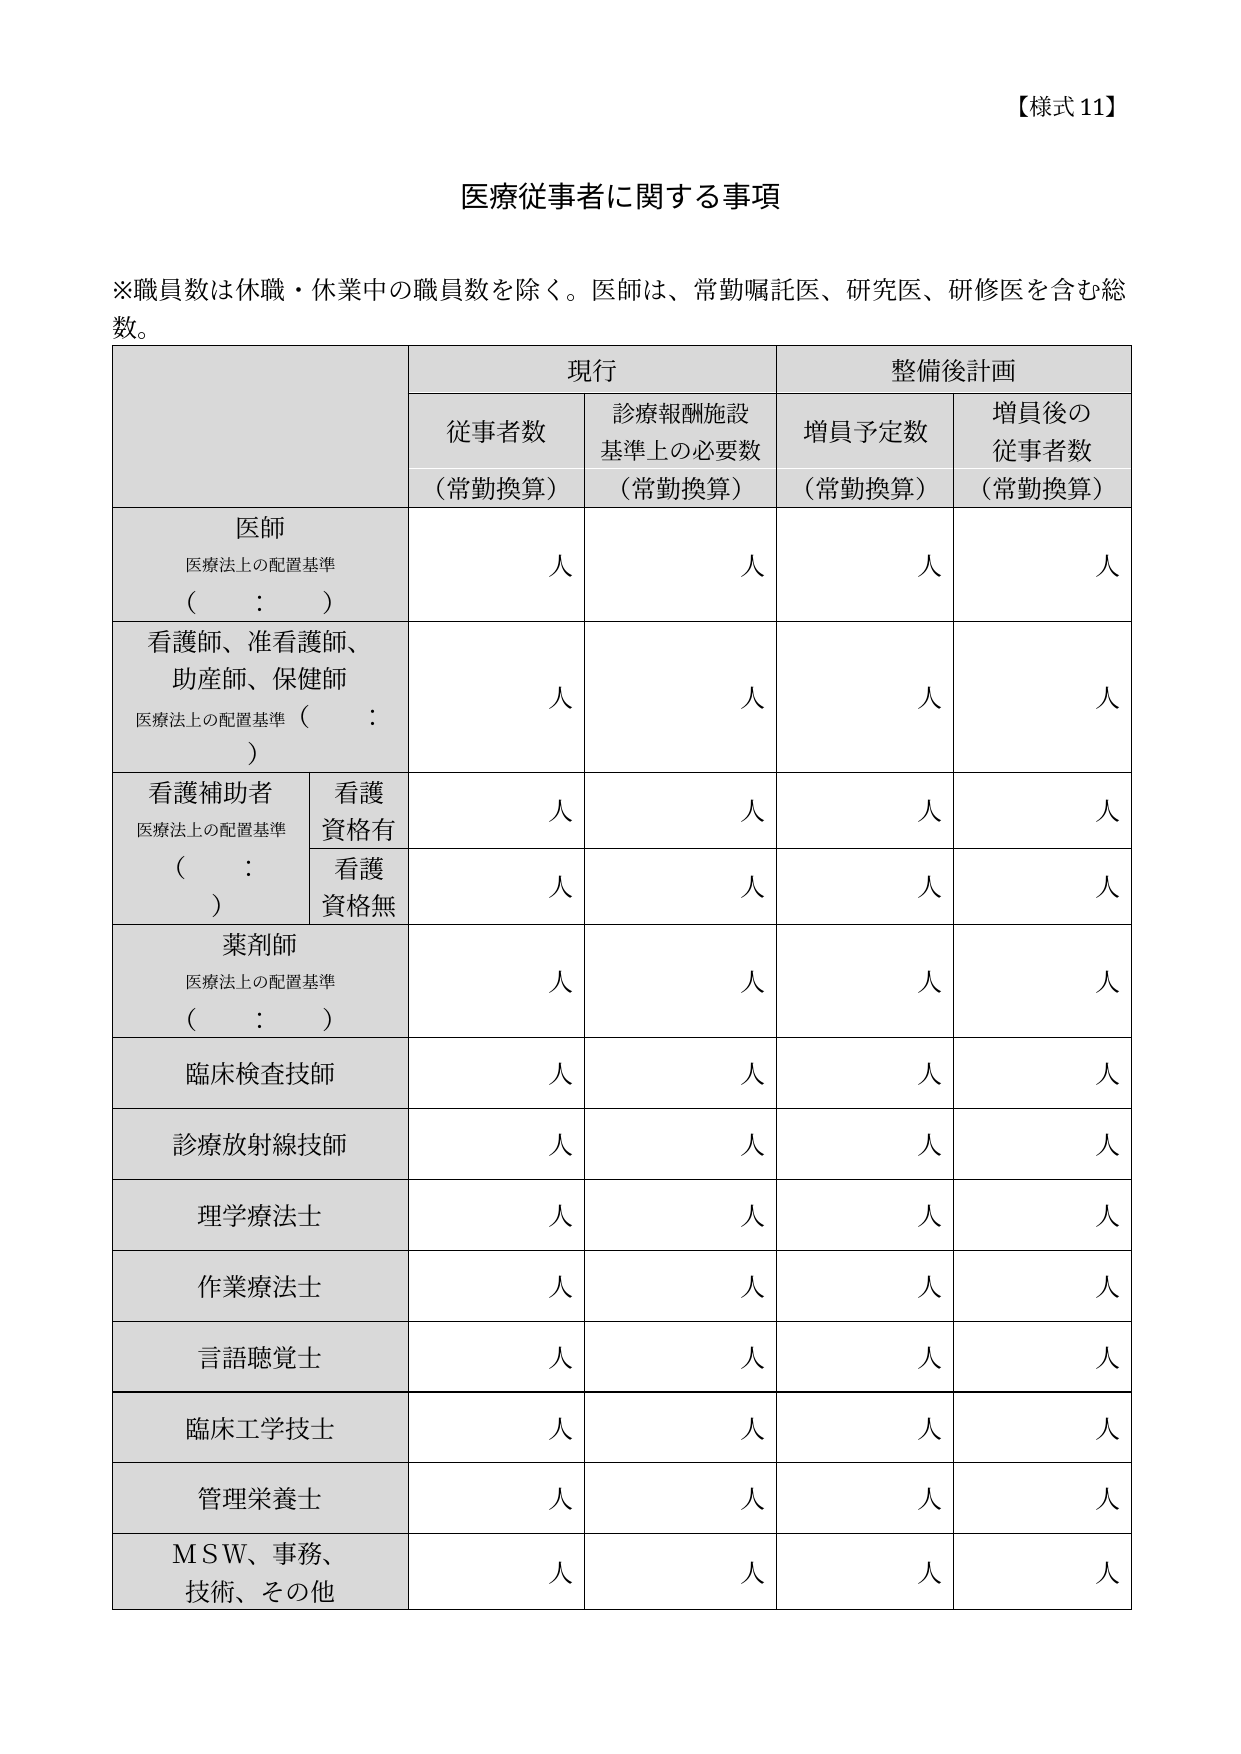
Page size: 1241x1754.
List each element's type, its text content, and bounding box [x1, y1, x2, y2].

table_cell 人 [585, 1463, 776, 1533]
table_cell 人 [585, 849, 776, 924]
table_cell 人 [585, 1109, 776, 1179]
table_cell 人 [954, 622, 1131, 772]
table_cell 増員予定数 [777, 394, 953, 468]
table_cell ＭＳＷ、事務、 技術、その他 [113, 1534, 408, 1609]
table_cell 人 [777, 1038, 953, 1108]
table_cell 人 [585, 622, 776, 772]
table_cell 人 [585, 1322, 776, 1391]
table_cell 言語聴覚士 [113, 1322, 408, 1391]
table_cell 臨床工学技士 [113, 1393, 408, 1462]
table_cell 人 [409, 1109, 584, 1179]
table_cell 人 [954, 1038, 1131, 1108]
table_cell （常勤換算） [409, 469, 584, 507]
table_cell 人 [409, 622, 584, 772]
table_cell 人 [585, 925, 776, 1037]
table_cell 人 [954, 1251, 1131, 1321]
table_cell （常勤換算） [954, 469, 1131, 507]
table_cell 人 [954, 1393, 1131, 1462]
table_header 現行 [409, 346, 776, 392]
table_cell 看護 資格有 [310, 773, 408, 848]
table_cell 人 [777, 1109, 953, 1179]
table_cell 医師 医療法上の配置基準 （ ： ） [113, 508, 408, 621]
table_cell 人 [954, 508, 1131, 621]
table_cell 従事者数 [409, 394, 584, 468]
table_cell （常勤換算） [777, 469, 953, 507]
table_cell 人 [954, 925, 1131, 1037]
table_cell 診療放射線技師 [113, 1109, 408, 1179]
table_cell 人 [777, 1463, 953, 1533]
table_cell 人 [409, 508, 584, 621]
table_cell 臨床検査技師 [113, 1038, 408, 1108]
table_header 整備後計画 [777, 346, 1131, 392]
table_cell 人 [954, 1463, 1131, 1533]
table_cell 人 [954, 1534, 1131, 1609]
table_cell 人 [585, 1251, 776, 1321]
table_cell 人 [409, 849, 584, 924]
table_cell 人 [409, 773, 584, 848]
table_cell 人 [585, 773, 776, 848]
table_cell 人 [409, 1393, 584, 1462]
table_header [113, 346, 408, 507]
table_cell 人 [777, 925, 953, 1037]
table_cell 人 [777, 1322, 953, 1391]
table_cell 人 [409, 1251, 584, 1321]
table_cell 人 [954, 1109, 1131, 1179]
table_cell 人 [585, 1038, 776, 1108]
table_cell 人 [777, 622, 953, 772]
table_cell 人 [409, 1322, 584, 1391]
table_cell 人 [777, 1180, 953, 1250]
table_cell 人 [954, 1322, 1131, 1391]
table_cell 人 [777, 1393, 953, 1462]
table_cell 人 [954, 1180, 1131, 1250]
table_cell （常勤換算） [585, 469, 776, 507]
table_cell 人 [409, 1463, 584, 1533]
table_cell 作業療法士 [113, 1251, 408, 1321]
table_cell 人 [409, 925, 584, 1037]
table_cell 増員後の 従事者数 [954, 394, 1131, 468]
table_cell 診療報酬施設 基準上の必要数 [585, 394, 776, 468]
table_cell 人 [954, 773, 1131, 848]
table_cell 人 [585, 508, 776, 621]
table_cell 人 [777, 1534, 953, 1609]
table_cell 薬剤師 医療法上の配置基準 （ ： ） [113, 925, 408, 1037]
table_cell 看護補助者 医療法上の配置基準 （ ： ） [113, 773, 309, 924]
table_cell 人 [585, 1393, 776, 1462]
table_cell 看護師、准看護師、 助産師、保健師 医療法上の配置基準（ ： ） [113, 622, 408, 772]
table_cell 人 [954, 849, 1131, 924]
text ※職員数は休職・休業中の職員数を除く。医師は、常勤嘱託医、研究医、研修医を含む総数。 [112, 270, 1128, 345]
table_cell 人 [585, 1534, 776, 1609]
table_cell 理学療法士 [113, 1180, 408, 1250]
table_cell 人 [777, 508, 953, 621]
table_cell 人 [585, 1180, 776, 1250]
table_cell 人 [409, 1180, 584, 1250]
table_cell 人 [409, 1038, 584, 1108]
table_cell 人 [777, 1251, 953, 1321]
text 医療従事者に関する事項 [112, 158, 1128, 233]
table_cell 人 [777, 773, 953, 848]
table_cell 看護 資格無 [310, 849, 408, 924]
table_cell 人 [409, 1534, 584, 1609]
table_cell 人 [777, 849, 953, 924]
table_cell 管理栄養士 [113, 1463, 408, 1533]
